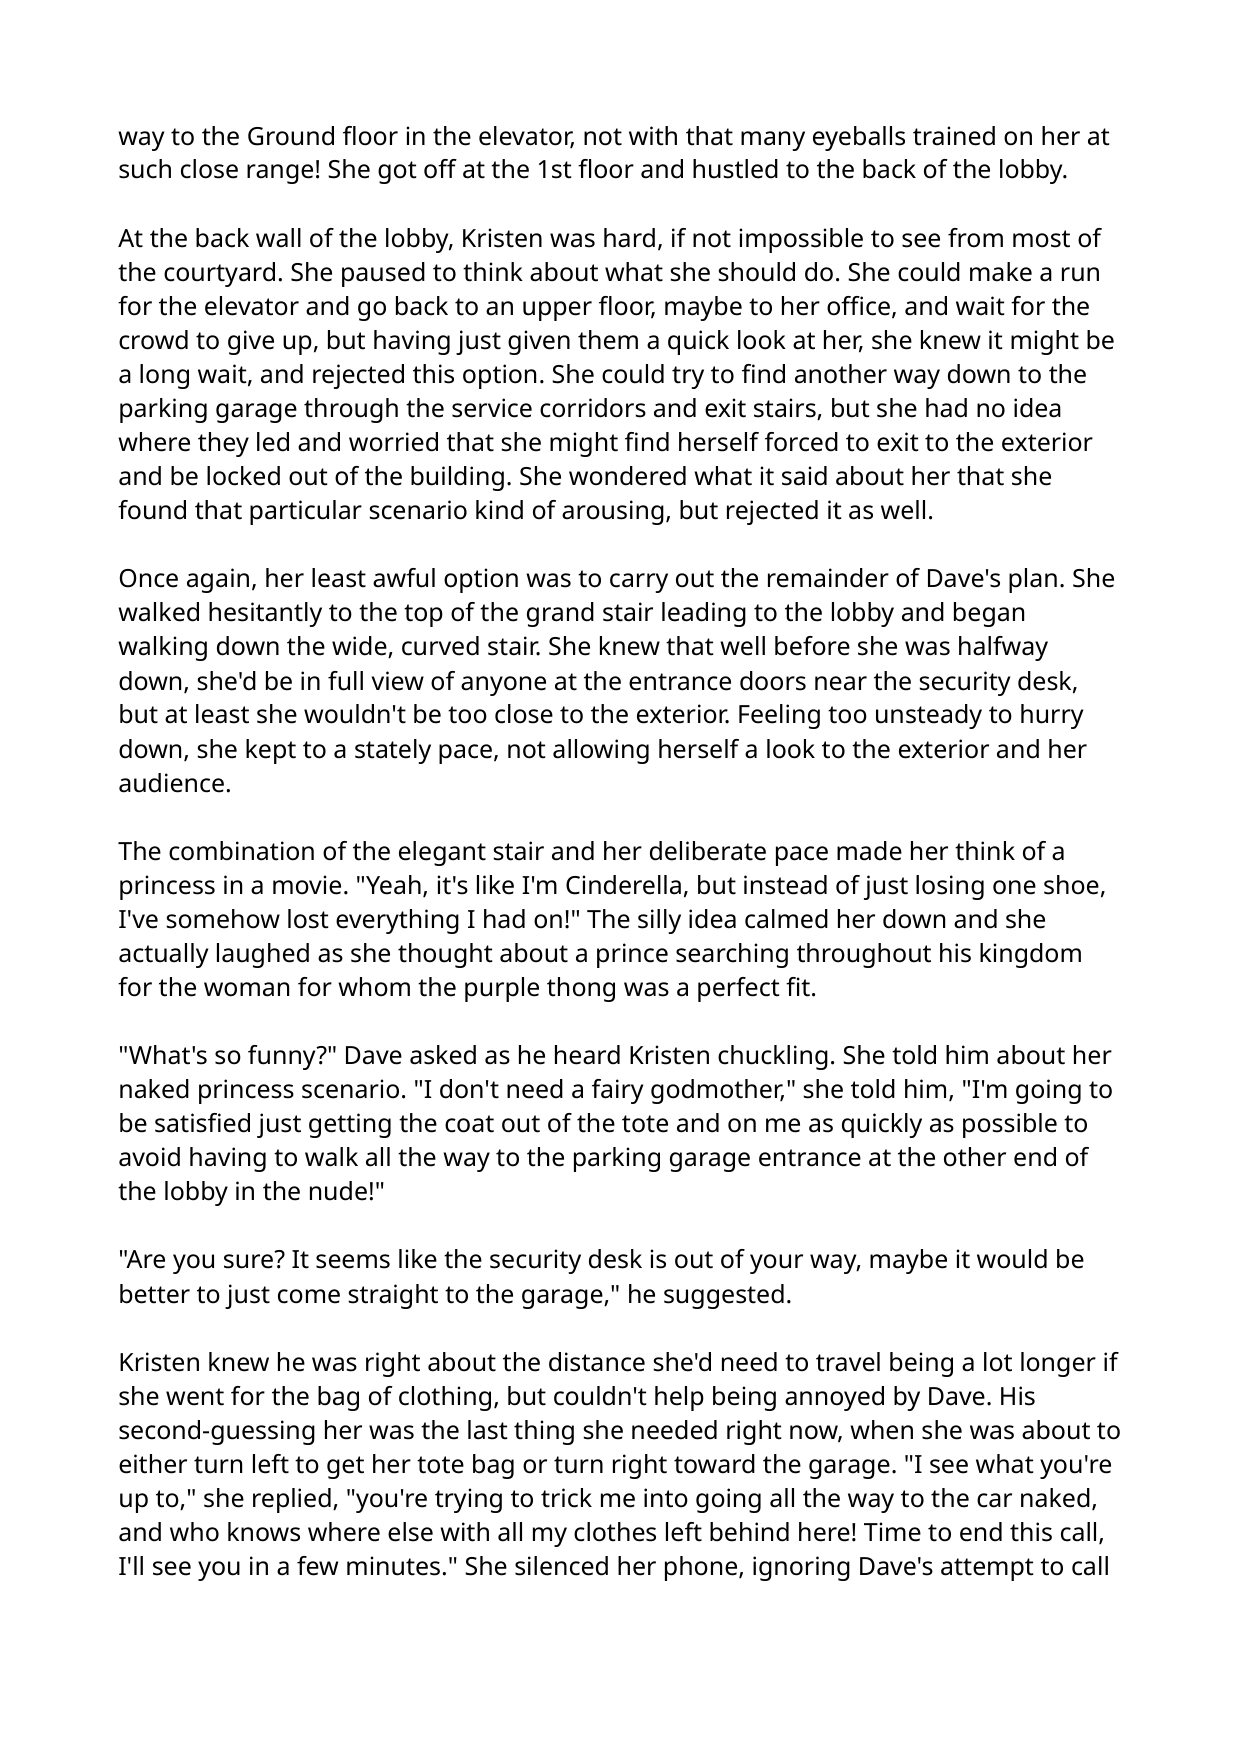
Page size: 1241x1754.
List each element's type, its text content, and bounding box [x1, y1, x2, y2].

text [118, 1344, 1122, 1583]
text "What's so funny?" Dave asked as he heard Kristen chuckling. She told him about her naked princess scenario. "I don't need a fairy godmother," she told him, "I'm going to be satisfied just getting the coat out of the tote and on me as quickly as possible to avoid having to walk all the way to the parking garage entrance at the other end of the lobby in the nude!" [118, 1038, 1122, 1208]
text "Are you sure? It seems like the security desk is out of your way, maybe it would be better to just come straight to the garage," he suggested. [118, 1242, 1122, 1310]
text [118, 118, 1122, 186]
text The combination of the elegant stair and her deliberate pace made her think of a princess in a movie. "Yeah, it's like I'm Cinderella, but instead of just losing one shoe, I've somehow lost everything I had on!" The silly idea calmed her down and she actually laughed as she thought about a prince searching throughout his kingdom for the woman for whom the purple thong was a perfect fit. [118, 833, 1122, 1004]
text Once again, her least awful option was to carry out the remainder of Dave's plan. She walked hesitantly to the top of the grand stair leading to the lobby and began walking down the wide, curved stair. She knew that well before she was halfway down, she'd be in full view of anyone at the entrance doors near the security desk, but at least she wouldn't be too close to the exterior. Feeling too unsteady to hurry down, she kept to a stately pace, not allowing herself a look to the exterior and her audience. [118, 561, 1122, 799]
text At the back wall of the lobby, Kristen was hard, if not impossible to see from most of the courtyard. She paused to think about what she should do. She could make a run for the elevator and go back to an upper floor, maybe to her office, and wait for the crowd to give up, but having just given them a quick look at her, she knew it might be a long wait, and rejected this option. She could try to find another way down to the parking garage through the service corridors and exit stairs, but she had no idea where they led and worried that she might find herself forced to exit to the exterior and be locked out of the building. She wondered what it said about her that she found that particular scenario kind of arousing, but rejected it as well. [118, 220, 1122, 527]
